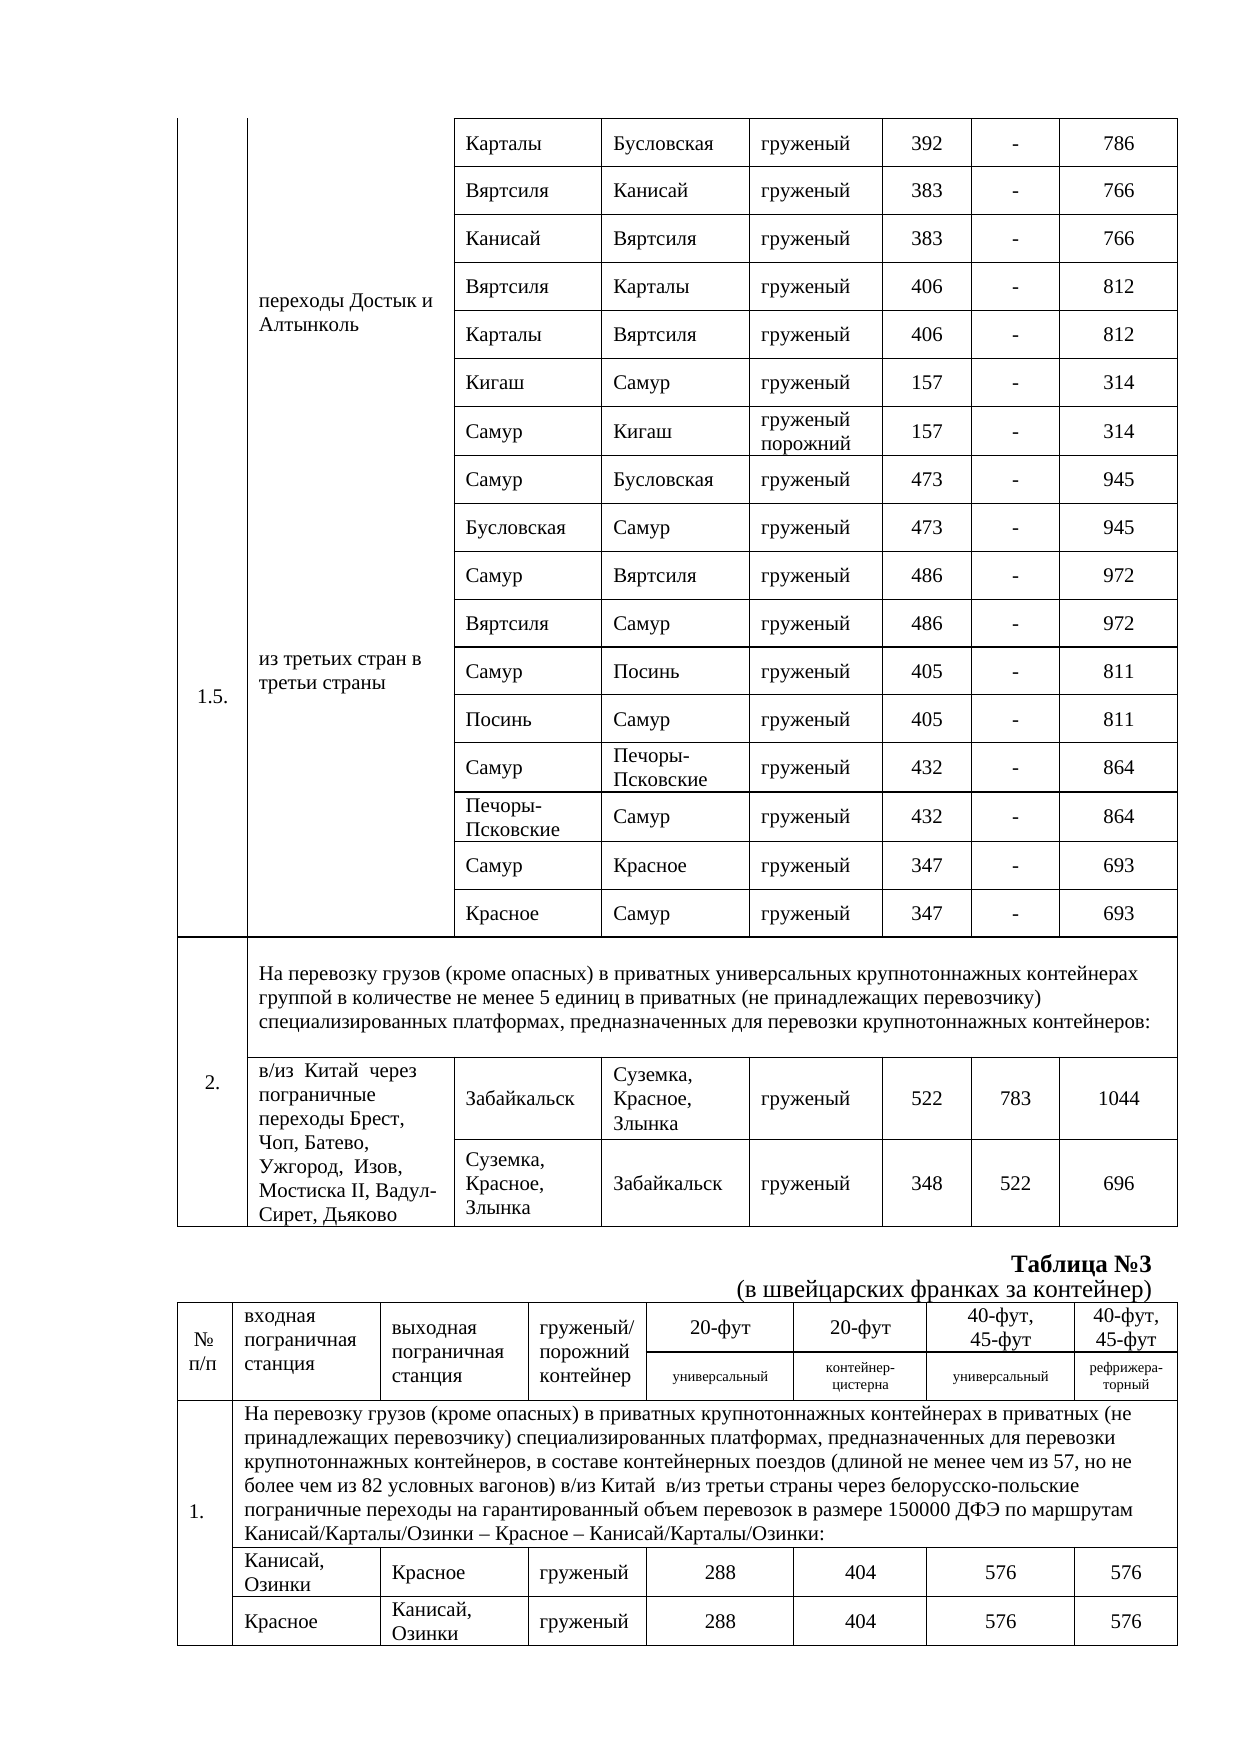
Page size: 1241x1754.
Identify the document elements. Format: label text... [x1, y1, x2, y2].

table_cell Самур [602, 695, 749, 742]
table_cell Кигаш [602, 407, 749, 455]
table_cell груженый [750, 890, 882, 936]
table_cell Красное [233, 1597, 380, 1645]
table_header 20-фут [647, 1303, 793, 1351]
text Таблица №3 [177, 1252, 1152, 1277]
table_cell 404 [794, 1597, 926, 1645]
table_cell 693 [1060, 842, 1177, 888]
table_cell груженый [750, 215, 882, 262]
table_cell 392 [883, 119, 971, 166]
table_cell 576 [1075, 1548, 1177, 1596]
table_cell 693 [1060, 890, 1177, 936]
table_cell 348 [883, 1140, 971, 1226]
table_cell Вяртсиля [455, 600, 601, 646]
table_cell 576 [1075, 1597, 1177, 1645]
table_cell 473 [883, 456, 971, 503]
table_cell Самур [455, 552, 601, 598]
table_cell Самур [602, 793, 749, 841]
table_cell - [972, 456, 1059, 503]
table_cell - [972, 648, 1059, 694]
table_cell груженый [750, 1140, 882, 1226]
table_cell груженый [750, 743, 882, 791]
table_cell Красное [381, 1548, 528, 1596]
table_header 20-фут [794, 1303, 926, 1351]
table_cell груженый [529, 1548, 646, 1596]
table_cell Бусловская [602, 119, 749, 166]
table_cell - [972, 167, 1059, 214]
table_cell - [972, 504, 1059, 551]
table_cell груженый [750, 842, 882, 888]
table_cell На перевозку грузов (кроме опасных) в приватных крупнотоннажных контейнерах в приватных (не принадлежащих перевозчику) специализированных платформах, предназначенных для перевозки крупнотоннажных контейнеров, в составе контейнерных поездов (длиной не менее чем из 57, но не более чем из 82 условных вагонов) в/из Китай в/из третьи страны через белорусско-польские пограничные переходы на гарантированный объем перевозок в размере 150000 ДФЭ по маршрутам Канисай/Карталы/Озинки – Красное – Канисай/Карталы/Озинки: [233, 1401, 1177, 1547]
table_cell Карталы [455, 119, 601, 166]
table_cell груженый [750, 263, 882, 310]
table_cell 766 [1060, 215, 1177, 262]
table_cell груженый [750, 359, 882, 406]
table_cell Красное [455, 890, 601, 936]
table_cell - [972, 119, 1059, 166]
table_cell груженый [750, 504, 882, 551]
table_cell 406 [883, 263, 971, 310]
table_cell груженый [750, 793, 882, 841]
table_cell груженый [750, 119, 882, 166]
table_cell Карталы [455, 311, 601, 358]
table_cell универсальный [927, 1353, 1074, 1399]
table_cell 405 [883, 648, 971, 694]
table_cell Бусловская [602, 456, 749, 503]
table_cell 945 [1060, 456, 1177, 503]
table_cell 157 [883, 407, 971, 455]
table_cell Суземка, Красное, Злынка [602, 1058, 749, 1139]
table_cell 347 [883, 842, 971, 888]
table_header 40-фут, 45-фут [927, 1303, 1074, 1351]
table_cell груженый [750, 552, 882, 598]
table_cell Самур [602, 890, 749, 936]
table_cell из третьих стран в третьи страны [248, 455, 454, 936]
table_cell 383 [883, 215, 971, 262]
table_cell - [972, 407, 1059, 455]
table_cell 812 [1060, 263, 1177, 310]
table_cell - [972, 890, 1059, 936]
table_cell Кигаш [455, 359, 601, 406]
table_cell 972 [1060, 552, 1177, 598]
table_cell Самур [455, 648, 601, 694]
table_cell - [972, 552, 1059, 598]
text (в швейцарских франках за контейнер) [177, 1277, 1152, 1302]
table_cell 405 [883, 695, 971, 742]
table_cell груженый [750, 648, 882, 694]
table_cell 1. [178, 1401, 232, 1645]
table_cell - [972, 842, 1059, 888]
table_cell 486 [883, 552, 971, 598]
table_cell - [972, 311, 1059, 358]
table_cell груженый [750, 311, 882, 358]
table_header груженый/ порожний контейнер [529, 1303, 646, 1399]
table_cell 811 [1060, 648, 1177, 694]
table_cell - [972, 263, 1059, 310]
table_header 40-фут, 45-фут [1075, 1303, 1177, 1351]
table_cell 314 [1060, 359, 1177, 406]
table_cell 383 [883, 167, 971, 214]
table_cell 972 [1060, 600, 1177, 646]
table_cell 314 [1060, 407, 1177, 455]
table_cell 347 [883, 890, 971, 936]
table_cell Канисай [455, 215, 601, 262]
table_cell Самур [455, 456, 601, 503]
table_cell 576 [927, 1597, 1074, 1645]
table_cell универсальный [647, 1353, 793, 1399]
table_header № п/п [178, 1303, 232, 1399]
table_cell 783 [972, 1058, 1059, 1139]
table_cell 2. [178, 938, 247, 1226]
table_cell Канисай, Озинки [233, 1548, 380, 1596]
table_cell 404 [794, 1548, 926, 1596]
table_cell Красное [602, 842, 749, 888]
table_cell груженый [750, 456, 882, 503]
table_cell Вяртсиля [455, 263, 601, 310]
table_cell 288 [647, 1548, 793, 1596]
table_cell 812 [1060, 311, 1177, 358]
table_cell груженый [750, 1058, 882, 1139]
table_cell 157 [883, 359, 971, 406]
table_cell Самур [455, 407, 601, 455]
table_cell Самур [455, 743, 601, 791]
table_cell - [972, 743, 1059, 791]
table_cell - [972, 695, 1059, 742]
table_cell Самур [602, 359, 749, 406]
table_cell 864 [1060, 743, 1177, 791]
table_cell груженый [529, 1597, 646, 1645]
table_cell 1044 [1060, 1058, 1177, 1139]
table_cell 1.5. [178, 455, 247, 936]
table_cell - [972, 793, 1059, 841]
table_cell Бусловская [455, 504, 601, 551]
table_cell Самур [602, 504, 749, 551]
table_cell в/из Китай через пограничные переходы Брест, Чоп, Батево, Ужгород, Изов, Мостиска II, Вадул-Сирет, Дьяково [248, 1058, 454, 1226]
table_cell Печоры-Псковские [602, 743, 749, 791]
table_cell груженый [750, 695, 882, 742]
table_cell 696 [1060, 1140, 1177, 1226]
table_cell Забайкальск [602, 1140, 749, 1226]
table_cell - [972, 215, 1059, 262]
table_cell груженый [750, 600, 882, 646]
table_cell контейнер-цистерна [794, 1353, 926, 1399]
table_cell 288 [647, 1597, 793, 1645]
table_cell 766 [1060, 167, 1177, 214]
table_cell 786 [1060, 119, 1177, 166]
table_cell 945 [1060, 504, 1177, 551]
table_cell рефрижера- торный [1075, 1353, 1177, 1399]
table_cell 576 [927, 1548, 1074, 1596]
table_cell Карталы [602, 263, 749, 310]
table_cell 486 [883, 600, 971, 646]
table_cell Суземка, Красное, Злынка [455, 1140, 601, 1226]
table_cell Вяртсиля [602, 552, 749, 598]
table_cell Посинь [455, 695, 601, 742]
table_header выходная пограничная станция [381, 1303, 528, 1399]
table_cell 522 [972, 1140, 1059, 1226]
table_cell груженый [750, 167, 882, 214]
table_cell 406 [883, 311, 971, 358]
table_cell На перевозку грузов (кроме опасных) в приватных универсальных крупнотоннажных контейнерах группой в количестве не менее 5 единиц в приватных (не принадлежащих перевозчику) специализированных платформах, предназначенных для перевозки крупнотоннажных контейнеров: [248, 938, 1177, 1057]
table_header входная пограничная станция [233, 1303, 380, 1399]
table_cell 432 [883, 793, 971, 841]
table_cell 811 [1060, 695, 1177, 742]
table_cell Посинь [602, 648, 749, 694]
table_cell - [972, 359, 1059, 406]
table_cell груженый порожний [750, 407, 882, 455]
table_cell - [972, 600, 1059, 646]
table_cell Самур [602, 600, 749, 646]
table_cell Вяртсиля [455, 167, 601, 214]
table_cell Канисай [602, 167, 749, 214]
table_cell Вяртсиля [602, 215, 749, 262]
table_cell 522 [883, 1058, 971, 1139]
table_cell Печоры-Псковские [455, 793, 601, 841]
table_cell 473 [883, 504, 971, 551]
table_cell Вяртсиля [602, 311, 749, 358]
table_cell 432 [883, 743, 971, 791]
table_cell 864 [1060, 793, 1177, 841]
table_cell Канисай, Озинки [381, 1597, 528, 1645]
table_cell Забайкальск [455, 1058, 601, 1139]
table_cell Самур [455, 842, 601, 888]
